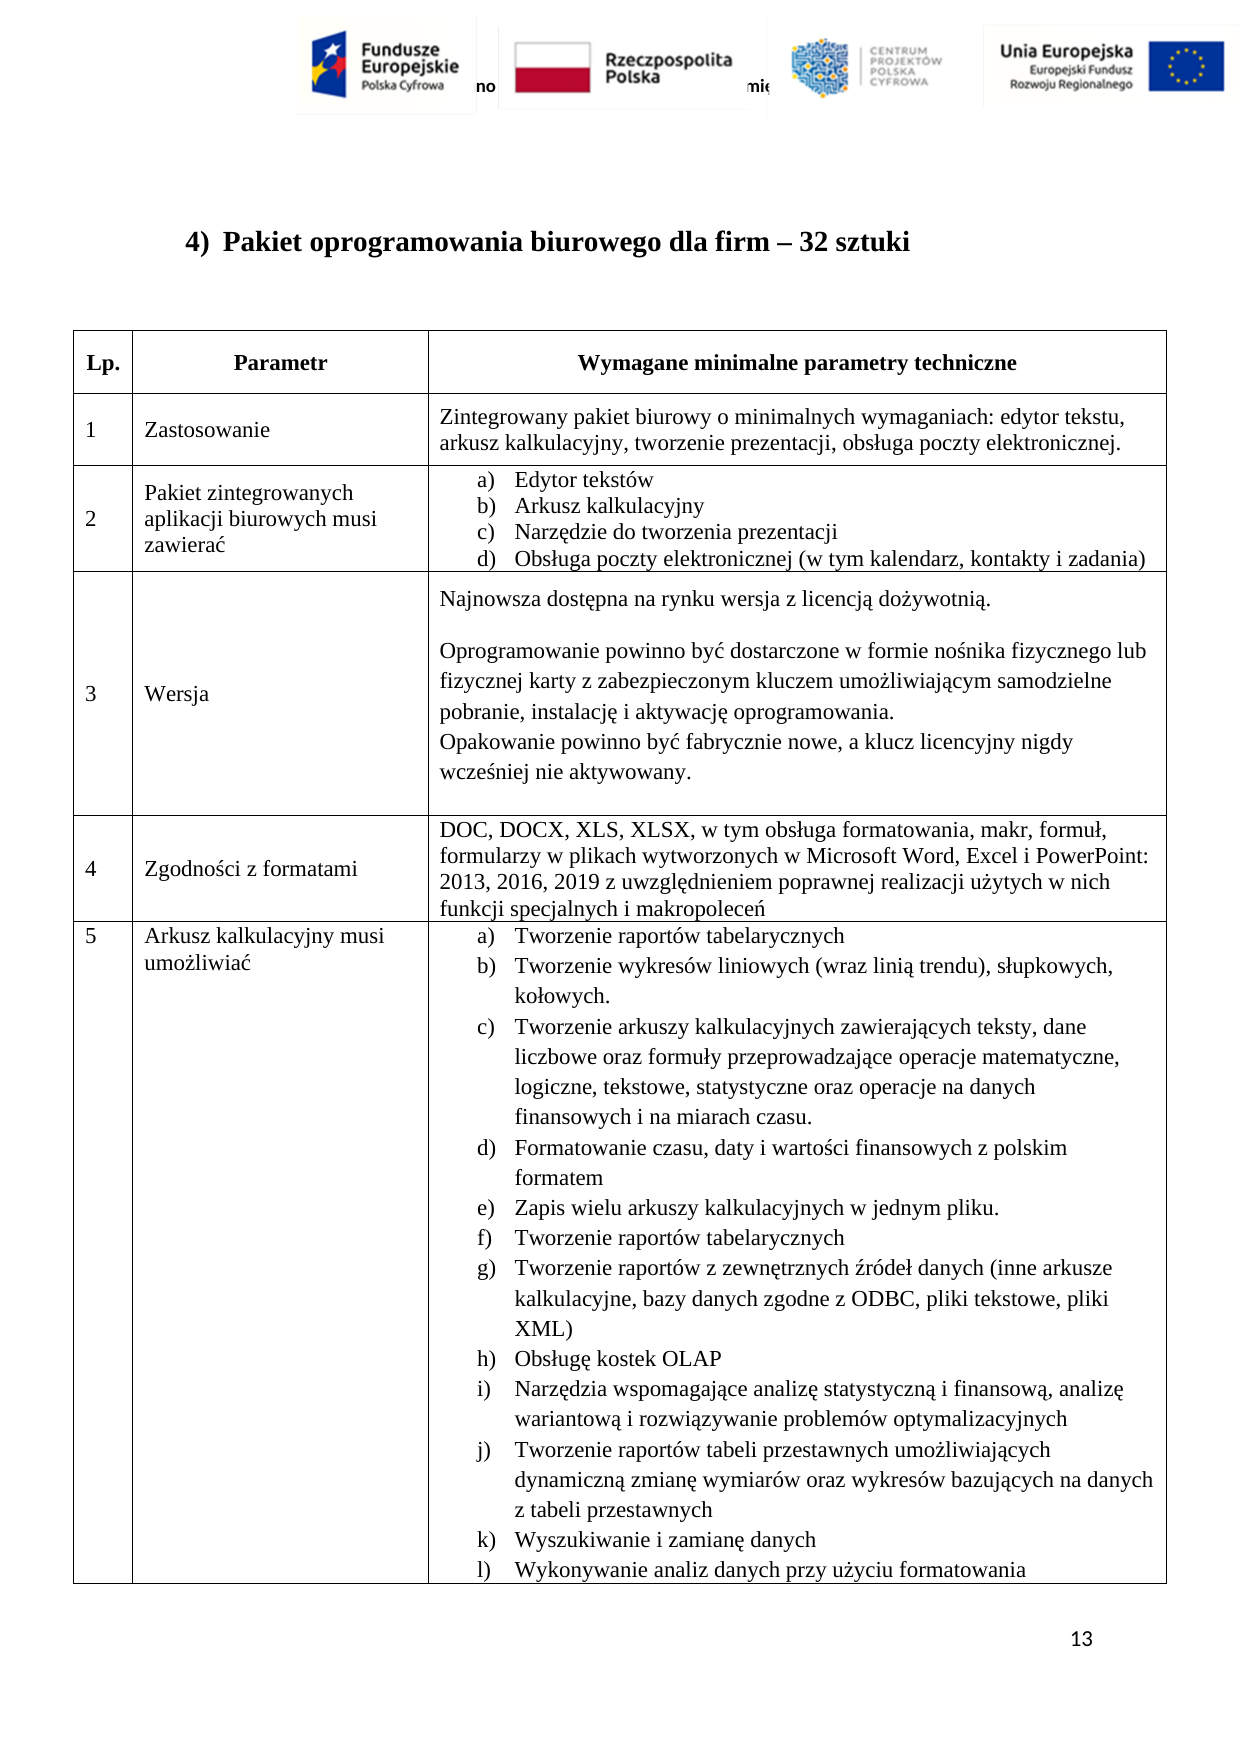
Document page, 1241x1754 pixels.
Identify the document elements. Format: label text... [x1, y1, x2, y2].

table_cell Edytor tekstów Arkusz kalkulacyjny Narzędzie do tworzenia prezentacji Obsługa poczty elektronicznej (w tym kalendarz, kontakty i zadania) [429, 466, 1166, 571]
picture [296, 14, 1240, 121]
table_cell Pakiet zintegrowanych aplikacji biurowych musi zawierać [133, 466, 428, 571]
table_cell 1 [74, 394, 132, 464]
table_cell Zgodności z formatami [133, 816, 428, 921]
table_cell Zintegrowany pakiet biurowy o minimalnych wymaganiach: edytor tekstu, arkusz kalkulacyjny, tworzenie prezentacji, obsługa poczty elektronicznej. [429, 394, 1166, 464]
table_cell Wersja [133, 572, 428, 815]
table_header Parametr [133, 331, 428, 393]
table_cell DOC, DOCX, XLS, XLSX, w tym obsługa formatowania, makr, formuł, formularzy w plikach wytworzonych w Microsoft Word, Excel i PowerPoint: 2013, 2016, 2019 z uwzględnieniem poprawnej realizacji użytych w nich funkcji specjalnych i makropoleceń [429, 816, 1166, 921]
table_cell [133, 922, 428, 1583]
table_cell 4 [74, 816, 132, 921]
table_cell Najnowsza dostępna na rynku wersja z licencją dożywotnią. Oprogramowanie powinno być dostarczone w formie nośnika fizycznego lub fizycznej karty z zabezpieczonym kluczem umożliwiającym samodzielne pobranie, instalację i aktywację oprogramowania. Opakowanie powinno być fabrycznie nowe, a klucz licencyjny nigdy wcześniej nie aktywowany. [429, 572, 1166, 815]
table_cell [429, 922, 1166, 1583]
table_cell 5 [74, 922, 132, 1583]
table_header Lp. [74, 331, 132, 393]
table_header Wymagane minimalne parametry techniczne [429, 331, 1166, 393]
table_cell Zastosowanie [133, 394, 428, 464]
table_cell 3 [74, 572, 132, 815]
list Pakiet oprogramowania biurowego dla firm – 32 sztuki [185, 224, 1093, 258]
table_cell 2 [74, 466, 132, 571]
